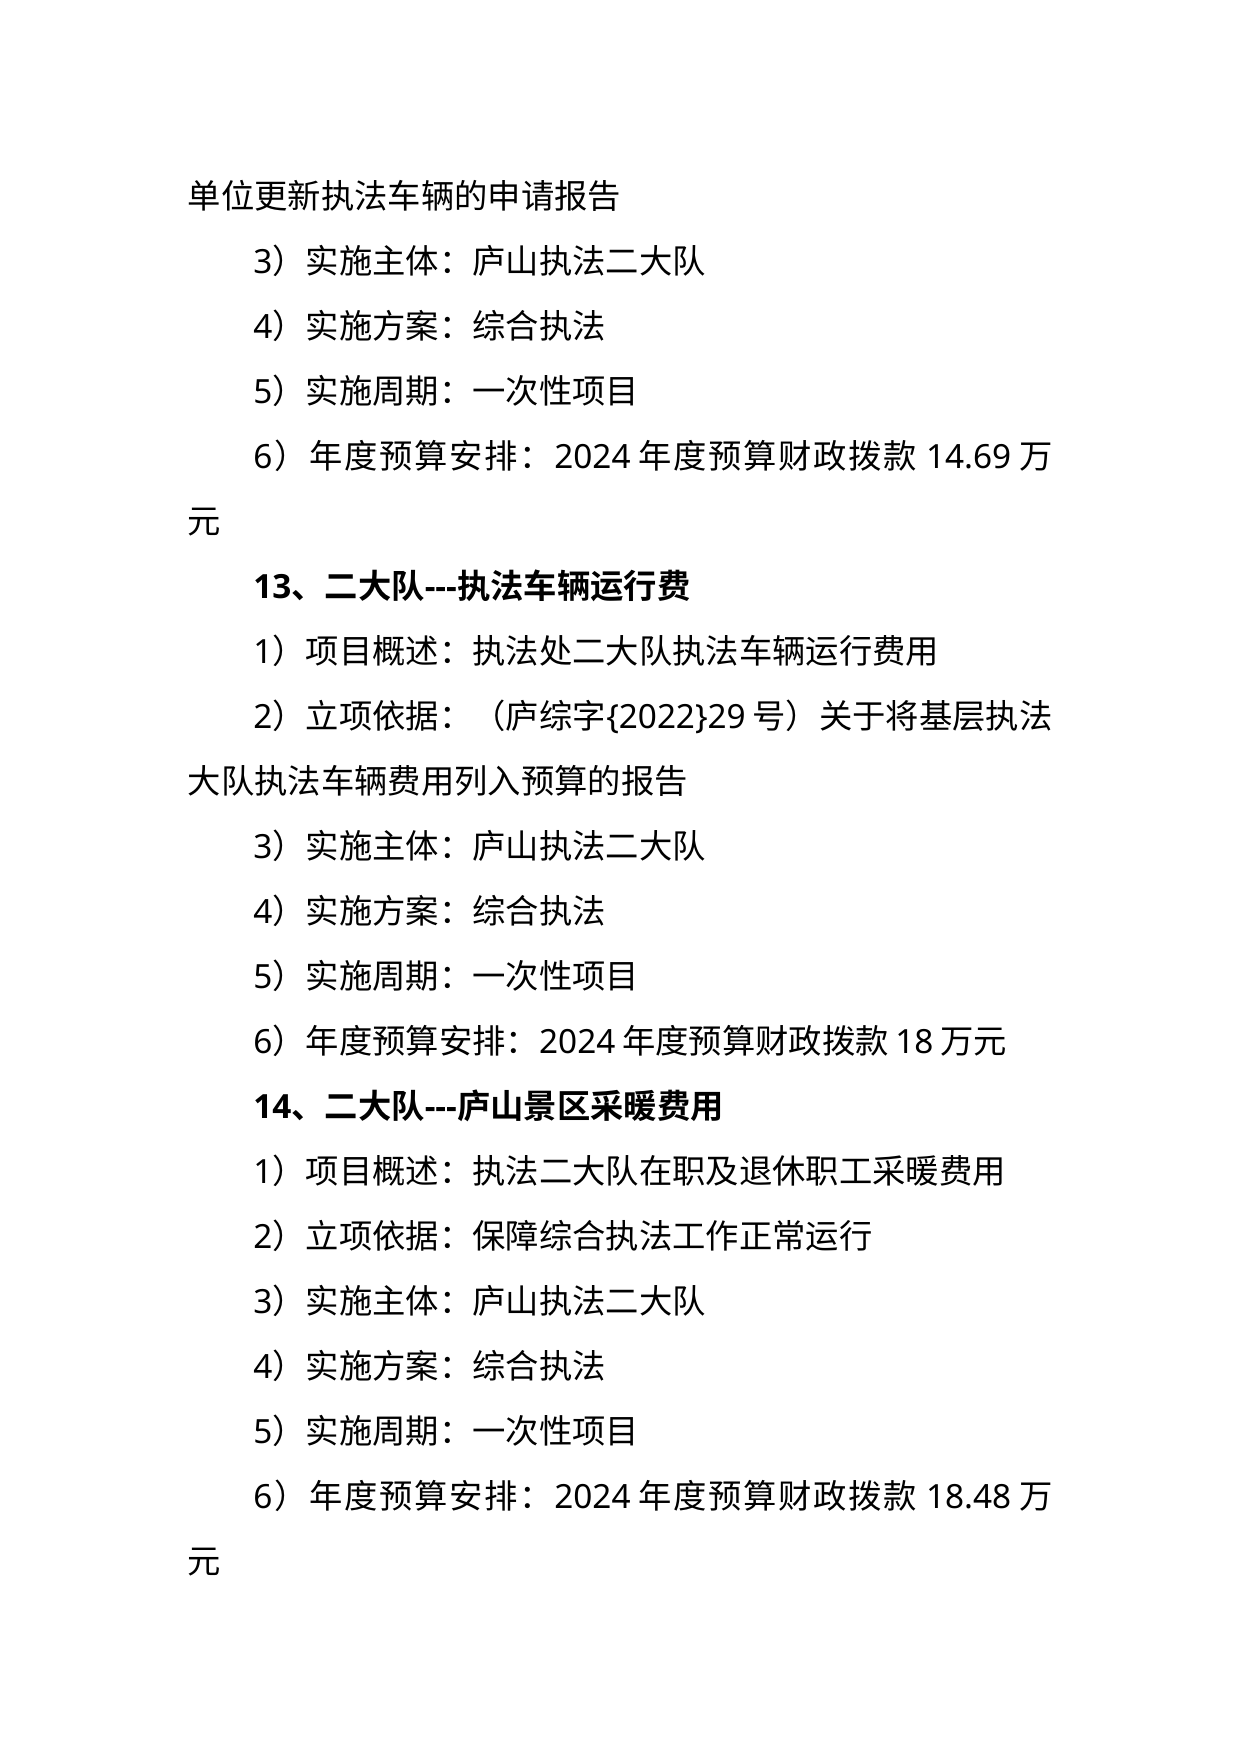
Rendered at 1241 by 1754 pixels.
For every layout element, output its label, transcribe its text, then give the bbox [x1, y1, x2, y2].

text 3）实施主体：庐山执法二大队 [187, 1267, 1053, 1332]
text 6）年度预算安排：2024年度预算财政拨款14.69万元 [187, 422, 1053, 552]
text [187, 162, 1053, 227]
text 13、二大队---执法车辆运行费 [187, 552, 1053, 617]
text 3）实施主体：庐山执法二大队 [187, 227, 1053, 292]
text 3）实施主体：庐山执法二大队 [187, 812, 1053, 877]
text 2）立项依据：（庐综字{2022}29号）关于将基层执法大队执法车辆费用列入预算的报告 [187, 682, 1053, 812]
text 14、二大队---庐山景区采暖费用 [187, 1072, 1053, 1137]
text 6）年度预算安排：2024年度预算财政拨款18万元 [187, 1007, 1053, 1072]
text 5）实施周期：一次性项目 [187, 1397, 1053, 1462]
text 2）立项依据：保障综合执法工作正常运行 [187, 1202, 1053, 1267]
text 4）实施方案：综合执法 [187, 877, 1053, 942]
text 1）项目概述：执法处二大队执法车辆运行费用 [187, 617, 1053, 682]
text 5）实施周期：一次性项目 [187, 942, 1053, 1007]
text 4）实施方案：综合执法 [187, 292, 1053, 357]
text 4）实施方案：综合执法 [187, 1332, 1053, 1397]
text 6）年度预算安排：2024年度预算财政拨款18.48万元 [187, 1462, 1053, 1592]
text 1）项目概述：执法二大队在职及退休职工采暖费用 [187, 1137, 1053, 1202]
text 5）实施周期：一次性项目 [187, 357, 1053, 422]
